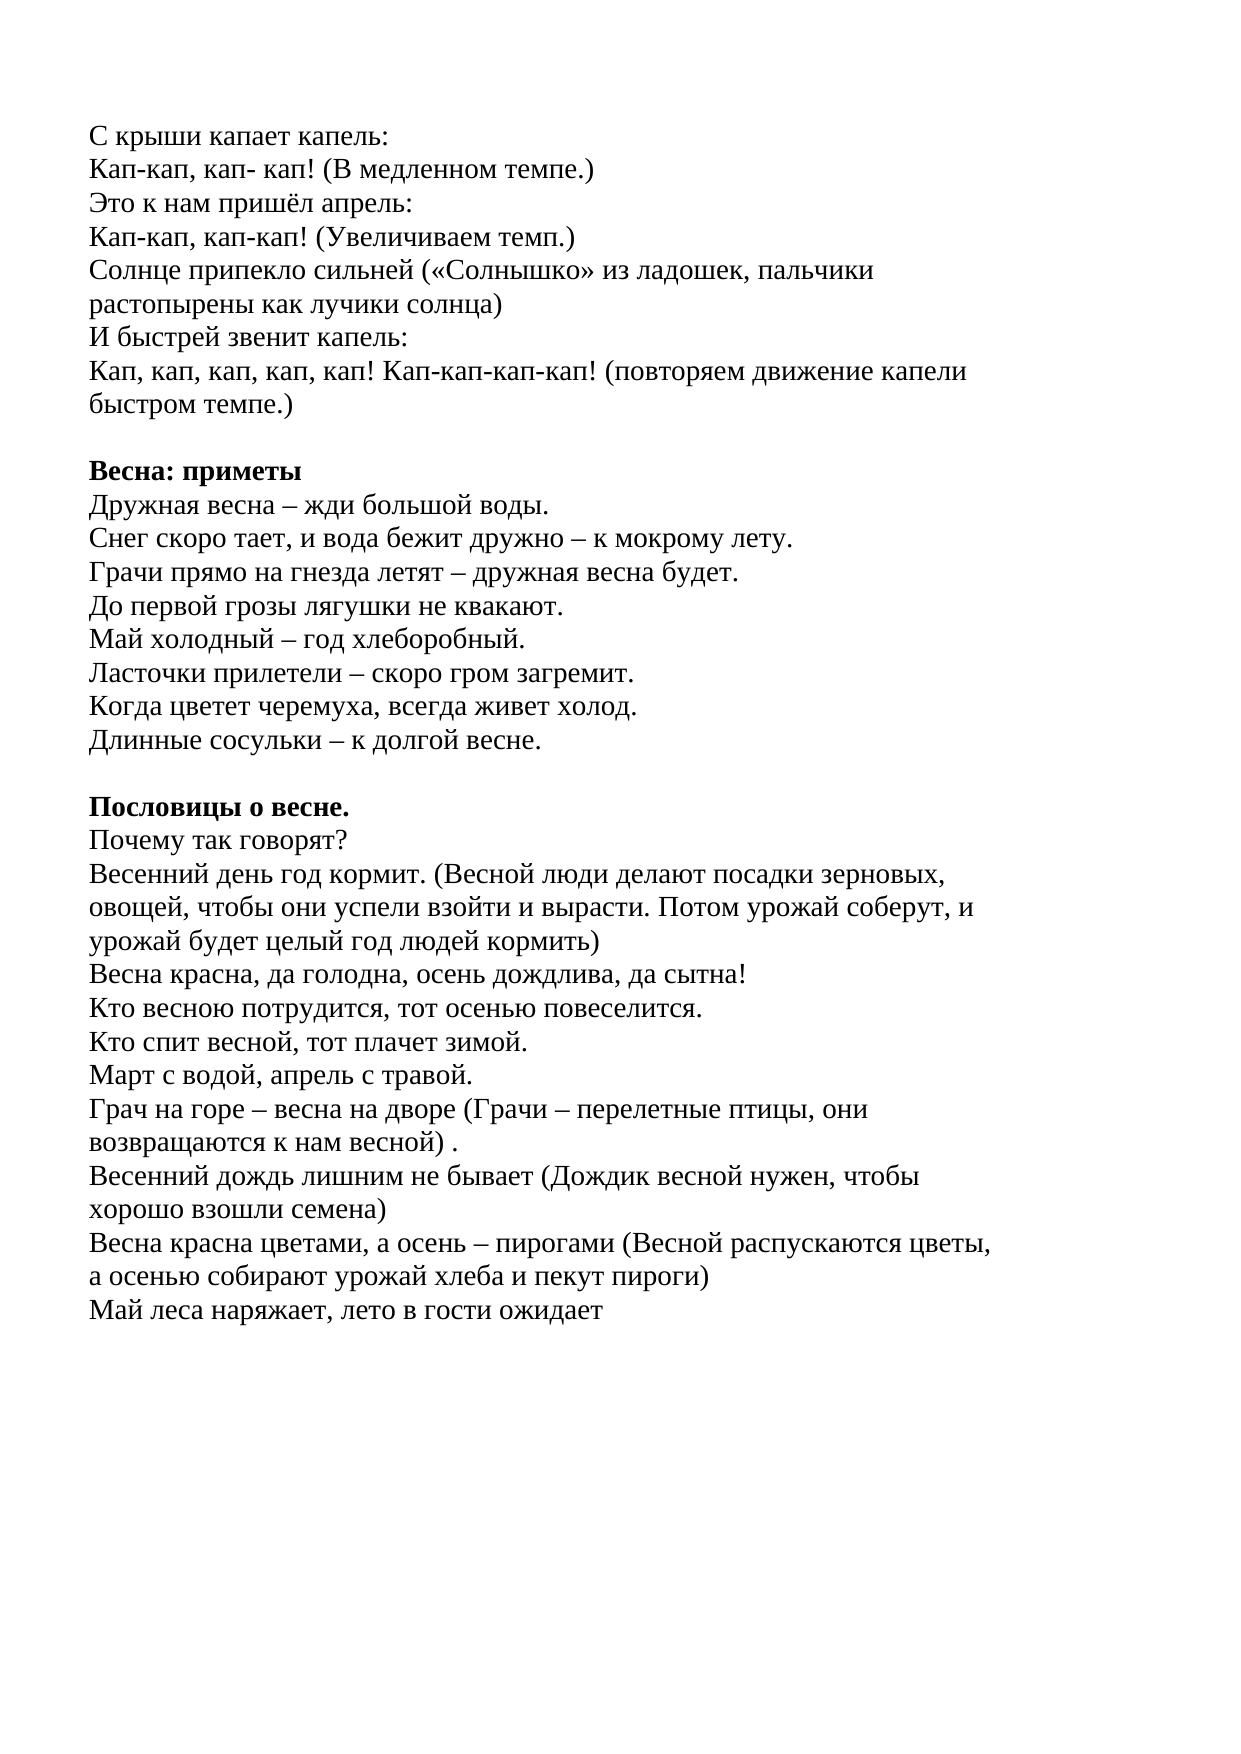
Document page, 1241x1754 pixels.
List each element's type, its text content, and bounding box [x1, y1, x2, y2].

text возвращаются к нам весной) . [88, 1124, 1181, 1158]
text Кто спит весной, тот плачет зимой. [88, 1024, 1181, 1057]
text Почему так говорят? [88, 822, 1181, 856]
text Май холодный – год хлеборобный. [88, 621, 1181, 655]
text Грач на горе – весна на дворе (Грачи – перелетные птицы, они [88, 1091, 1181, 1124]
text Дружная весна – жди большой воды. [88, 487, 1181, 521]
text Май леса наряжает, лето в гости ожидает [88, 1292, 1181, 1326]
text Солнце припекло сильней («Солнышко» из ладошек, пальчики [88, 252, 1181, 286]
text Март с водой, апрель с травой. [88, 1057, 1181, 1091]
text Когда цветет черемуха, всегда живет холод. [88, 688, 1181, 722]
text Весна красна цветами, а осень – пирогами (Весной распускаются цветы, [88, 1225, 1181, 1258]
text Кап-кап, кап- кап! (В медленном темпе.) [88, 152, 1181, 185]
text овощей, чтобы они успели взойти и вырасти. Потом урожай соберут, и [88, 889, 1181, 923]
text растопырены как лучики солнца) [88, 286, 1181, 319]
text И быстрей звенит капель: [88, 319, 1181, 353]
text Кто весною потрудится, тот осенью повеселится. [88, 990, 1181, 1024]
text Снег скоро тает, и вода бежит дружно – к мокрому лету. [88, 521, 1181, 554]
text Длинные сосульки – к долгой весне. [88, 722, 1181, 755]
text Кап-кап, кап-кап! (Увеличиваем темп.) [88, 219, 1181, 252]
text а осенью собирают урожай хлеба и пекут пироги) [88, 1258, 1181, 1292]
text Весна красна, да голодна, осень дождлива, да сытна! [88, 957, 1181, 990]
text До первой грозы лягушки не квакают. [88, 588, 1181, 621]
text хорошо взошли семена) [88, 1191, 1181, 1225]
text Это к нам пришёл апрель: [88, 185, 1181, 219]
text Ласточки прилетели – скоро гром загремит. [88, 655, 1181, 688]
text быстром темпе.) [88, 386, 1181, 420]
text Грачи прямо на гнезда летят – дружная весна будет. [88, 554, 1181, 588]
text Весна: приметы [88, 453, 1181, 487]
text Пословицы о весне. [88, 789, 1181, 822]
text С крыши капает капель: [88, 118, 1181, 152]
text Кап, кап, кап, кап, кап! Кап-кап-кап-кап! (повторяем движение капели [88, 353, 1181, 386]
text Весенний дождь лишним не бывает (Дождик весной нужен, чтобы [88, 1158, 1181, 1191]
text Весенний день год кормит. (Весной люди делают посадки зерновых, [88, 856, 1181, 889]
text урожай будет целый год людей кормить) [88, 923, 1181, 957]
